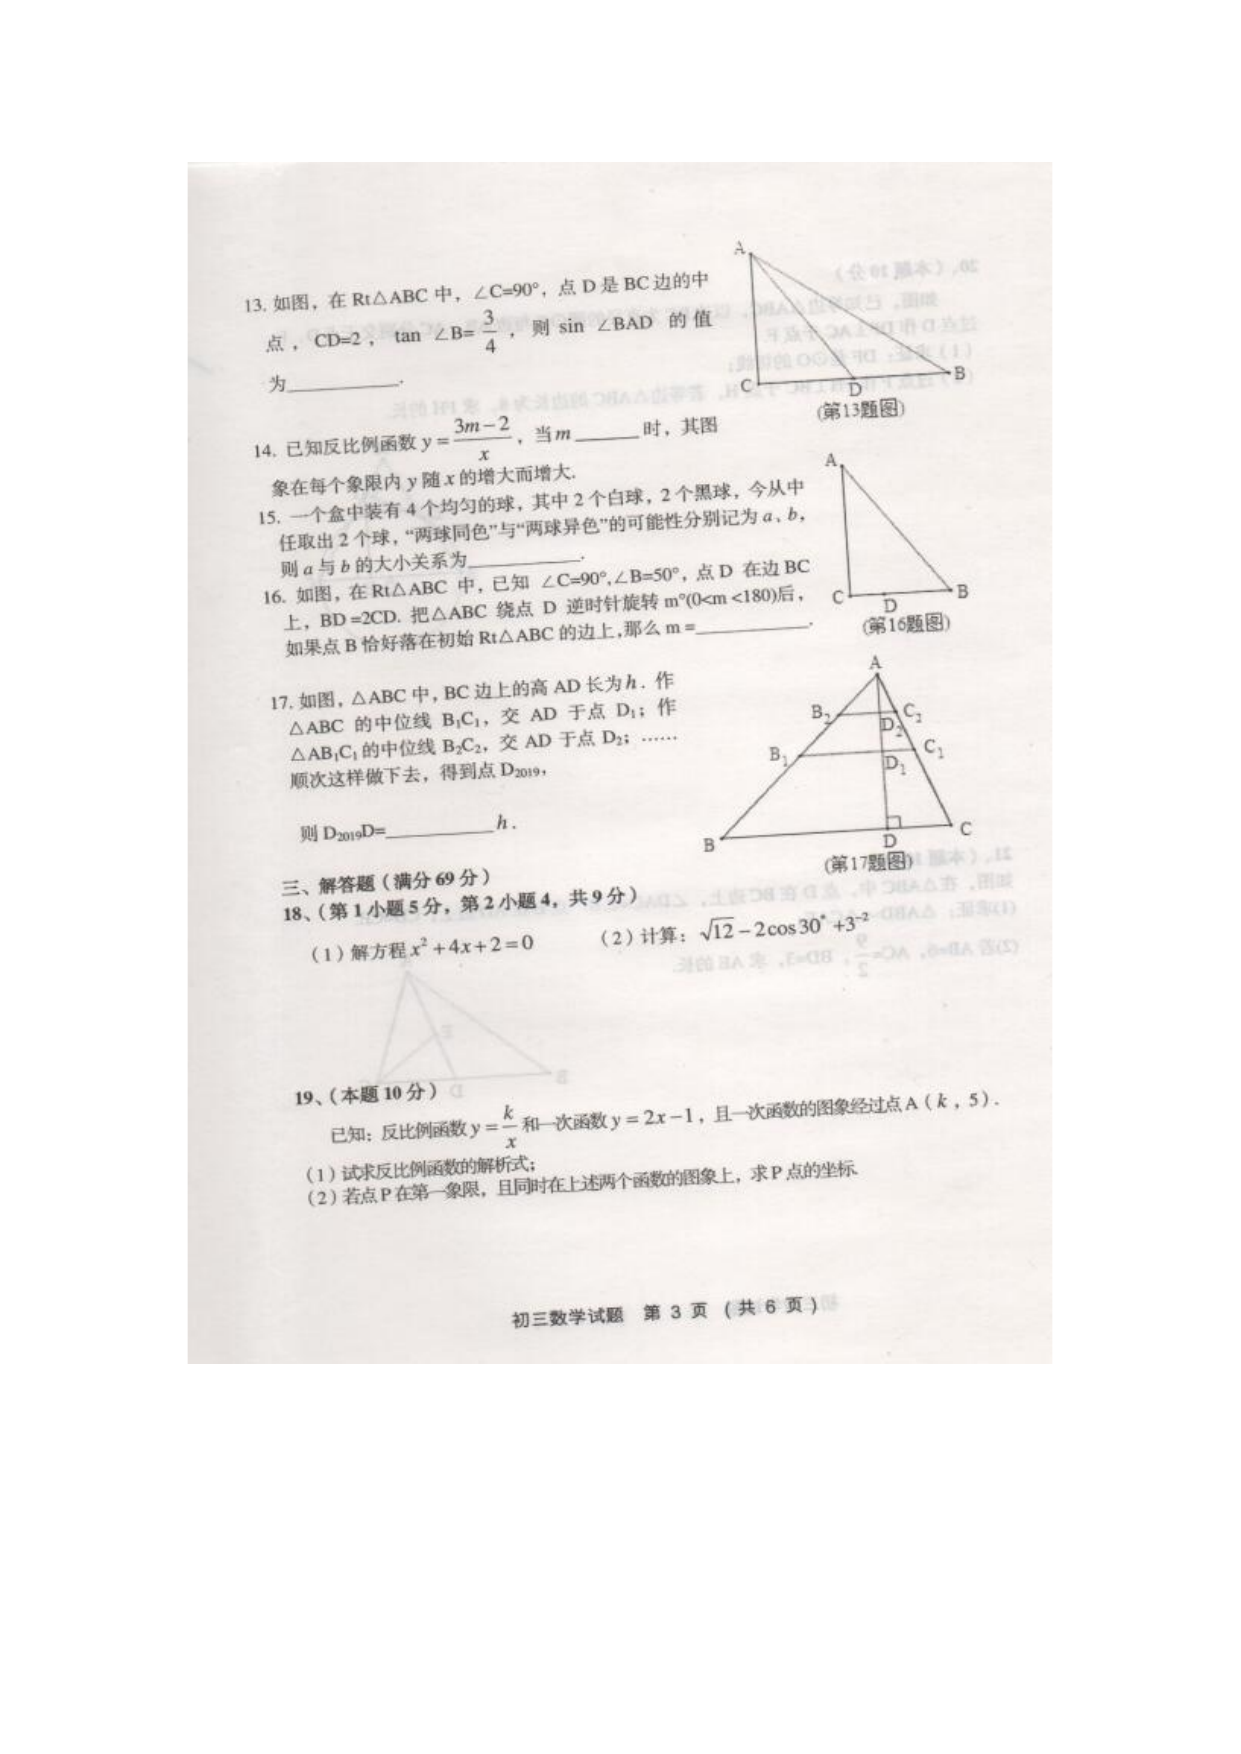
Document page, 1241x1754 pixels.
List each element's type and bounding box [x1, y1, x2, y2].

picture [187, 162, 1053, 1364]
